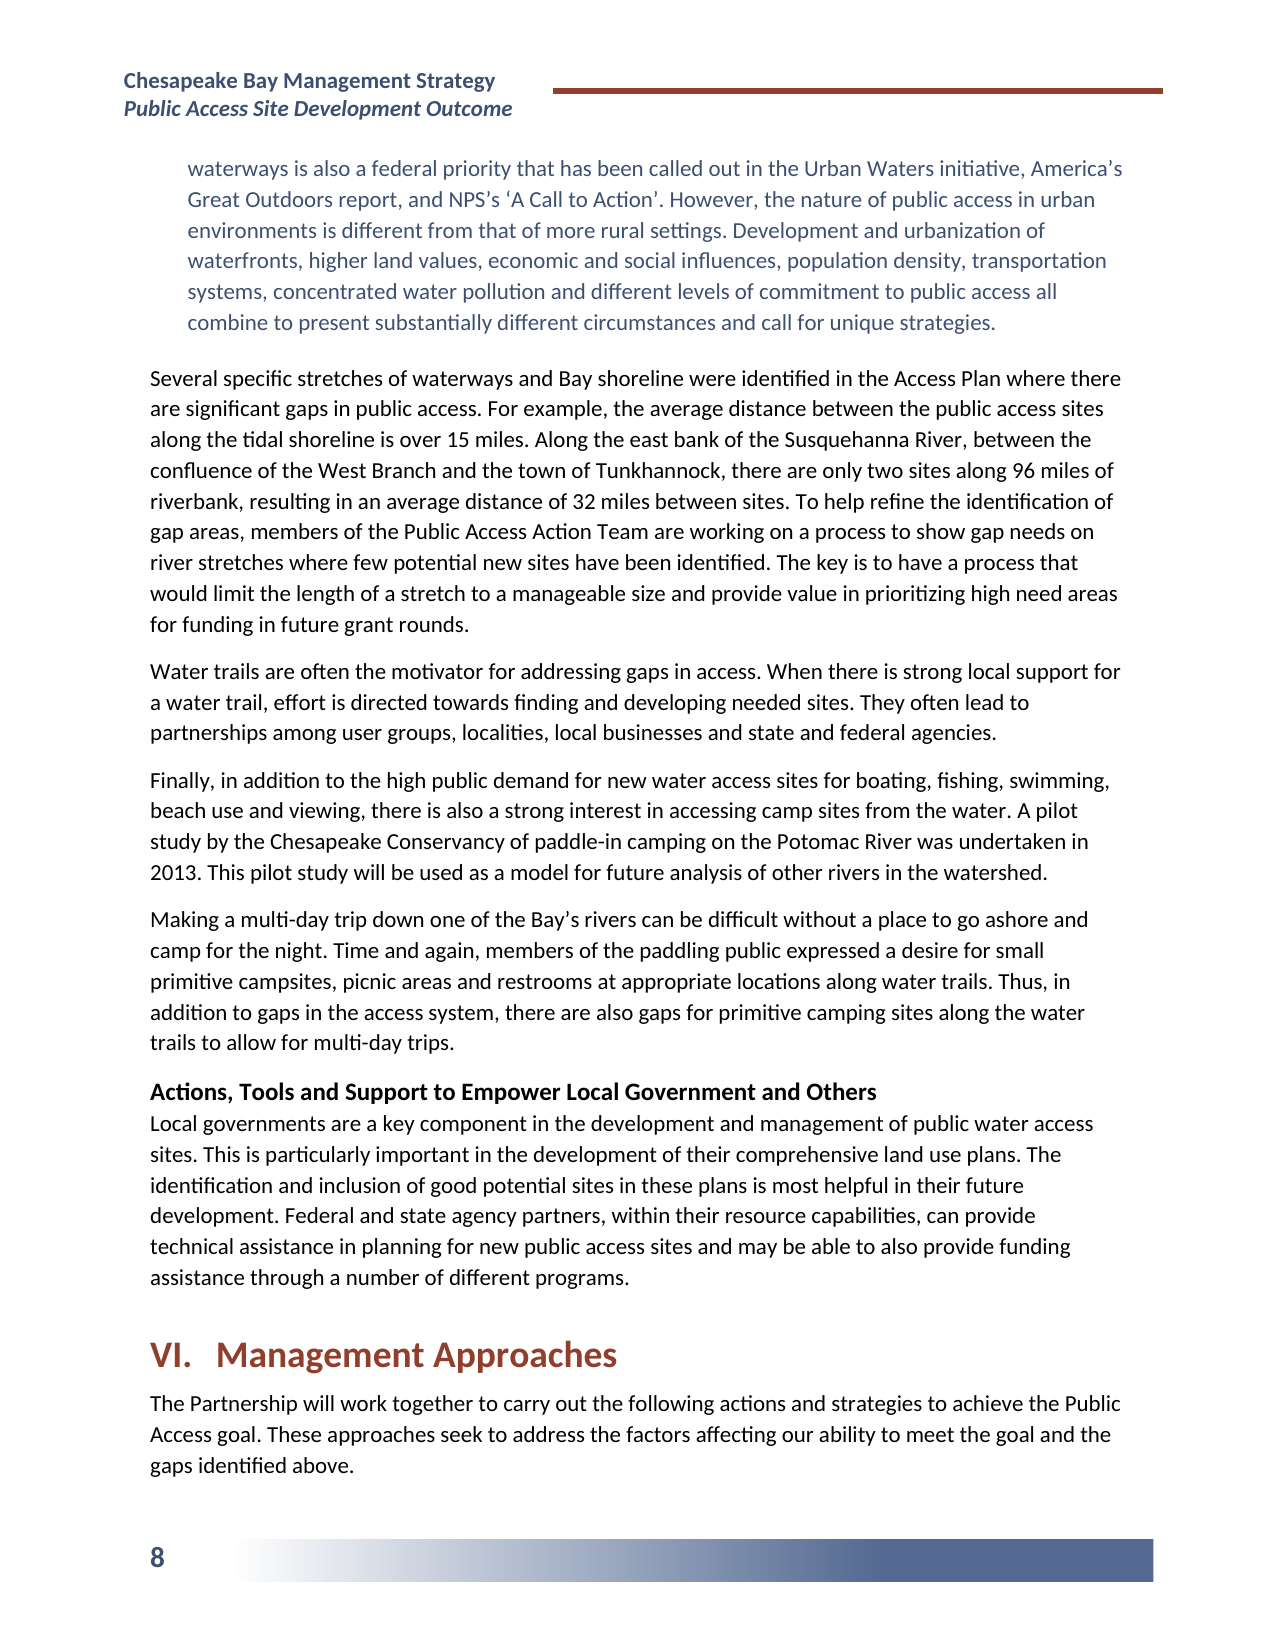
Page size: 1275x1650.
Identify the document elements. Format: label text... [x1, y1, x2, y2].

text Actions, Tools and Support to Empower Local Government and Others [150, 1076, 1125, 1106]
text Finally, in addition to the high public demand for new water access sites for boating, fishing, swimming, beach use and viewing, there is also a strong interest in accessing camp sites from the water. A pilot study by the Chesapeake Conservancy of paddle-in camping on the Potomac River was undertaken in 2013. This pilot study will be used as a model for future analysis of other rivers in the watershed. [150, 766, 1125, 886]
text Several specific stretches of waterways and Bay shoreline were identified in the Access Plan where there are significant gaps in public access. For example, the average distance between the public access sites along the tidal shoreline is over 15 miles. Along the east bank of the Susquehanna River, between the confluence of the West Branch and the town of Tunkhannock, there are only two sites along 96 miles of riverbank, resulting in an average distance of 32 miles between sites. To help refine the identification of gap areas, members of the Public Access Action Team are working on a process to show gap needs on river stretches where few potential new sites have been identified. The key is to have a process that would limit the length of a stretch to a manageable size and provide value in prioritizing high need areas for funding in future grant rounds. [150, 364, 1125, 638]
subtitle Management Approaches [150, 1331, 1125, 1377]
text Local governments are a key component in the development and management of public water access sites. This is particularly important in the development of their comprehensive land use plans. The identification and inclusion of good potential sites in these plans is most helpful in their future development. Federal and state agency partners, within their resource capabilities, can provide technical assistance in planning for new public access sites and may be able to also provide funding assistance through a number of different programs. [150, 1109, 1125, 1291]
text Water trails are often the motivator for addressing gaps in access. When there is strong local support for a water trail, effort is directed towards finding and developing needed sites. They often lead to partnerships among user groups, localities, local businesses and state and federal agencies. [150, 657, 1125, 747]
text The Partnership will work together to carry out the following actions and strategies to achieve the Public Access goal. These approaches seek to address the factors affecting our ability to meet the goal and the gaps identified above. [150, 1389, 1125, 1479]
text Making a multi-day trip down one of the Bay’s rivers can be difficult without a place to go ashore and camp for the night. Time and again, members of the paddling public expressed a desire for small primitive campsites, picnic areas and restrooms at appropriate locations along water trails. Thus, in addition to gaps in the access system, there are also gaps for primitive camping sites along the water trails to allow for multi-day trips. [150, 906, 1125, 1056]
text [150, 154, 1125, 336]
